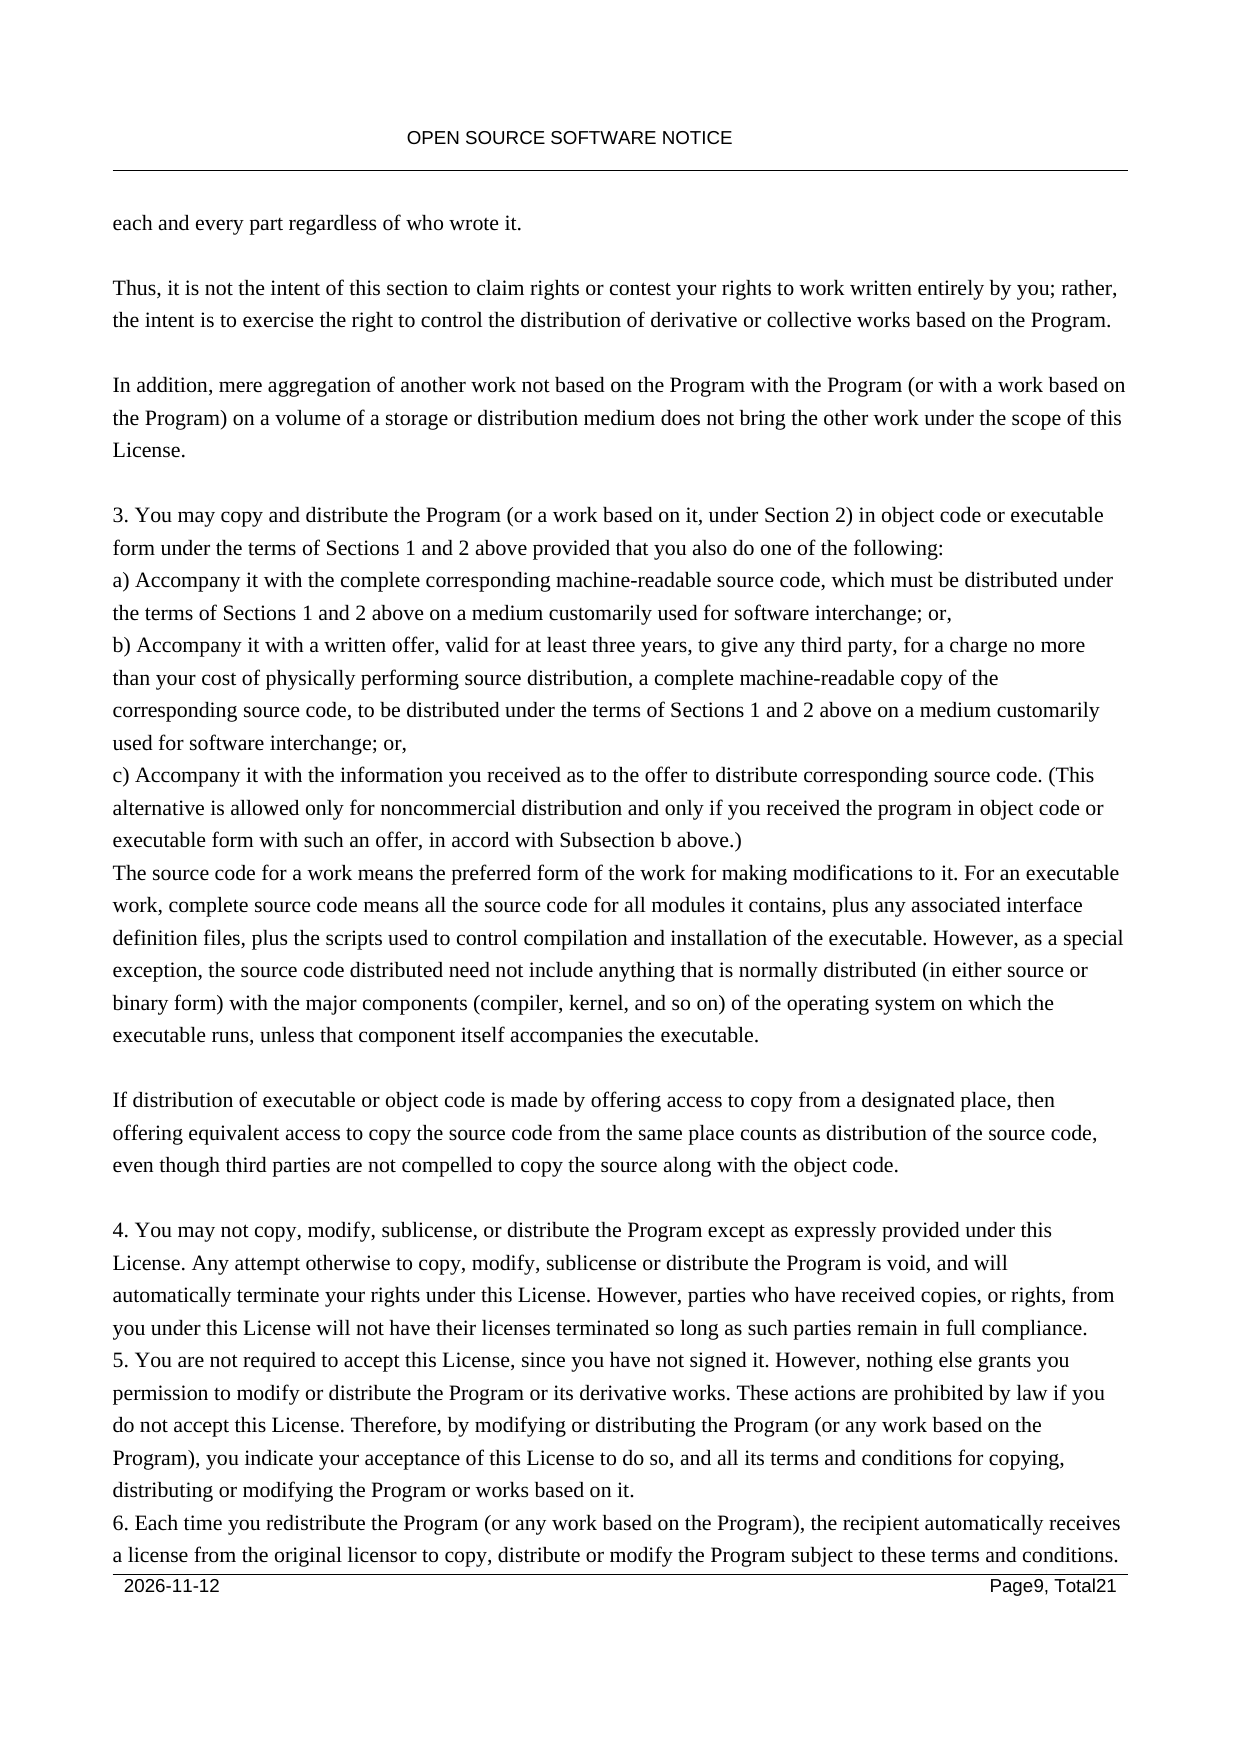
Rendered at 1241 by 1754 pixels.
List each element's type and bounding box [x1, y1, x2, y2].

text [112, 206, 1128, 1571]
